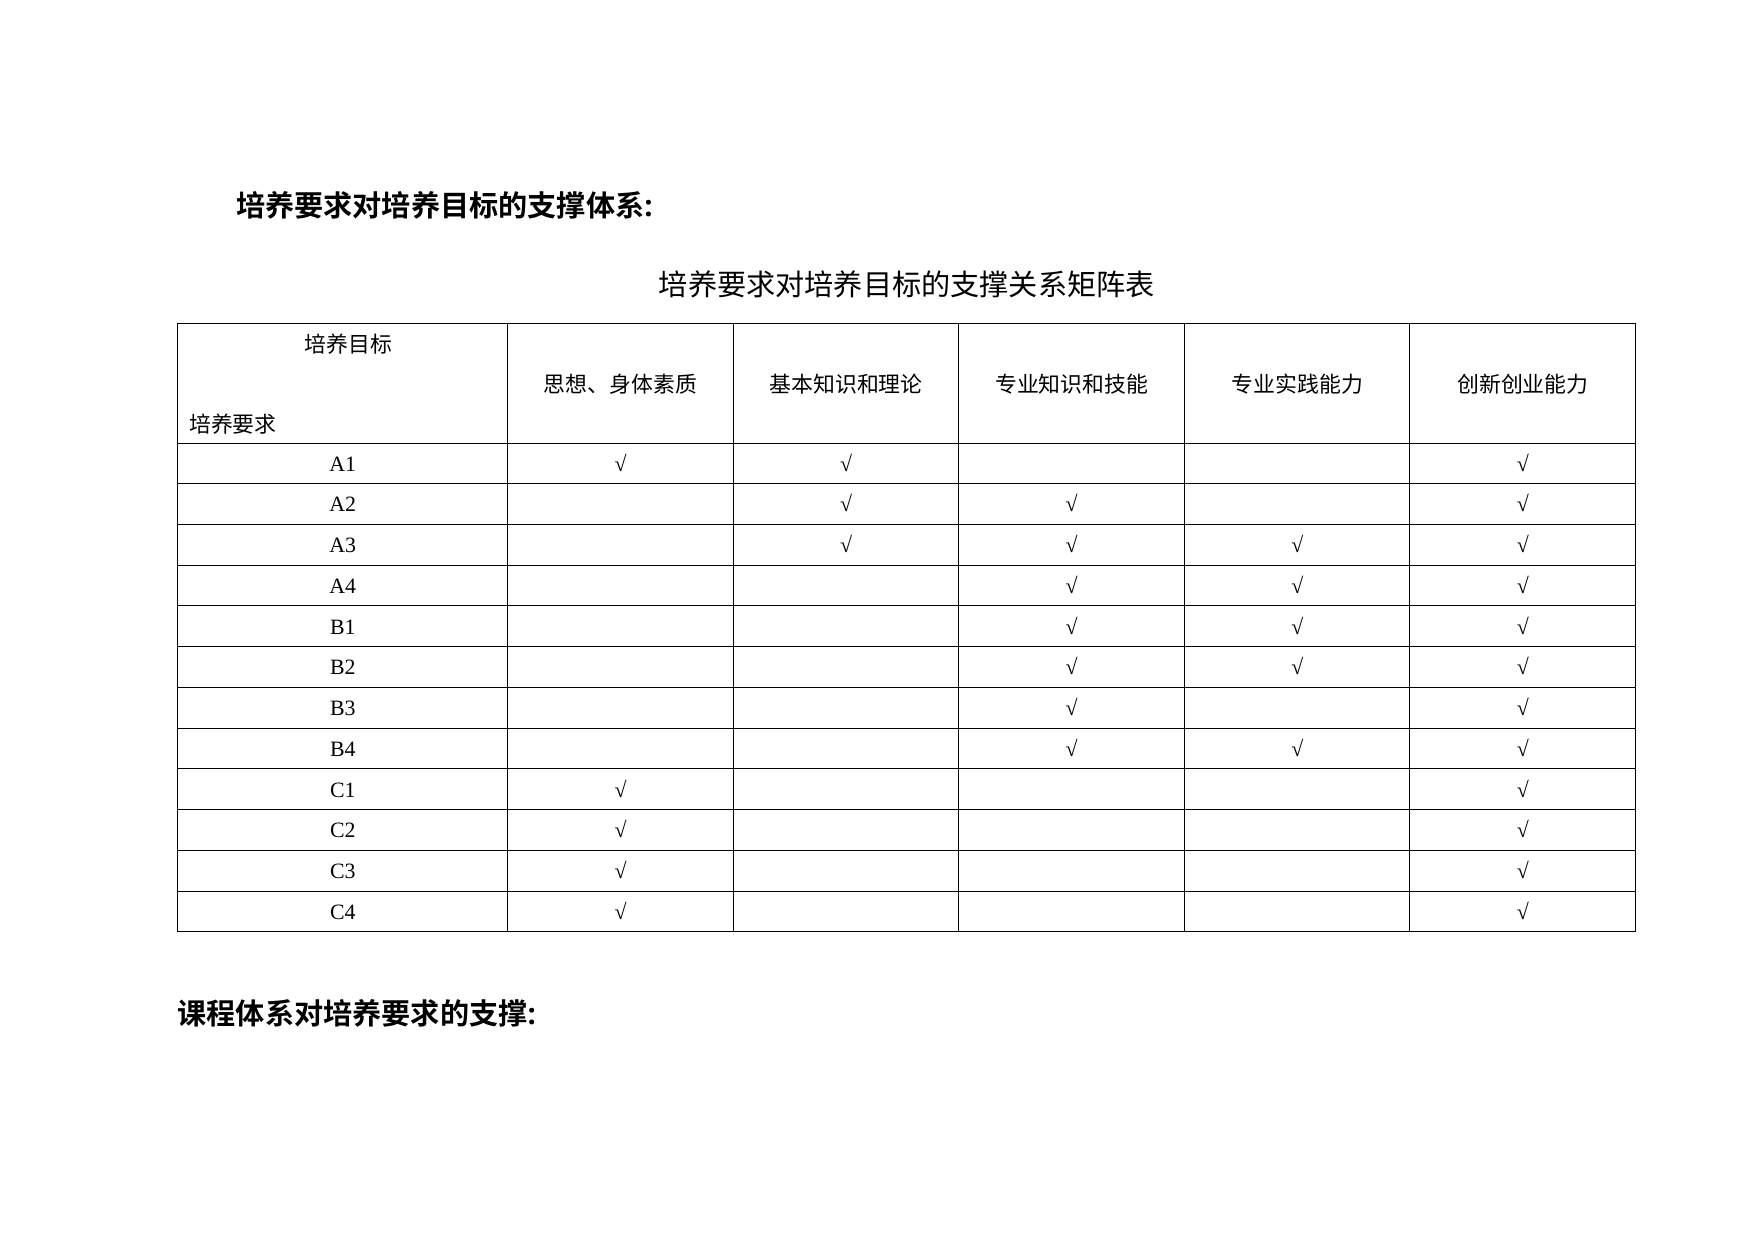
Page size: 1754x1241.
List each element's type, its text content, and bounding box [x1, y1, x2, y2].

table_cell B2 [178, 647, 507, 687]
table_cell [508, 729, 733, 768]
table_cell √ [1410, 606, 1635, 646]
table_cell √ [1410, 647, 1635, 687]
table_header 思想、身体素质 [508, 324, 733, 442]
table_cell [959, 810, 1184, 850]
table_cell √ [1410, 810, 1635, 850]
table_cell [734, 688, 958, 728]
table_cell √ [1410, 851, 1635, 891]
table_cell √ [1410, 444, 1635, 483]
table_cell [959, 444, 1184, 483]
table_cell [734, 566, 958, 605]
table_cell B1 [178, 606, 507, 646]
table_cell [1185, 810, 1409, 850]
table_cell [508, 688, 733, 728]
table_cell √ [734, 525, 958, 565]
table_cell √ [1410, 566, 1635, 605]
table_cell [734, 892, 958, 931]
table_cell √ [1410, 525, 1635, 565]
table_header 基本知识和理论 [734, 324, 958, 442]
table_header 专业知识和技能 [959, 324, 1184, 442]
table_cell [734, 647, 958, 687]
table_cell √ [1410, 729, 1635, 768]
table_cell √ [1410, 688, 1635, 728]
table_cell [734, 606, 958, 646]
table_cell [508, 525, 733, 565]
table_cell C4 [178, 892, 507, 931]
table_cell √ [1185, 525, 1409, 565]
table_cell √ [959, 525, 1184, 565]
table_cell [1185, 444, 1409, 483]
table_cell √ [959, 566, 1184, 605]
table_cell √ [959, 647, 1184, 687]
table_cell A2 [178, 484, 507, 524]
table_cell [734, 729, 958, 768]
table_cell √ [959, 606, 1184, 646]
table_cell √ [1185, 647, 1409, 687]
table_cell C3 [178, 851, 507, 891]
table_cell [734, 851, 958, 891]
table_cell [1185, 688, 1409, 728]
table_cell √ [1410, 892, 1635, 931]
table_cell √ [1185, 729, 1409, 768]
text 培养要求对培养目标的支撑体系: [177, 164, 1636, 243]
table_cell [1185, 484, 1409, 524]
table_cell [508, 647, 733, 687]
table_cell [1185, 851, 1409, 891]
table_cell B4 [178, 729, 507, 768]
table_cell √ [508, 810, 733, 850]
table_cell [508, 484, 733, 524]
table_cell √ [959, 729, 1184, 768]
text 培养要求对培养目标的支撑关系矩阵表 [177, 243, 1636, 322]
table_header 专业实践能力 [1185, 324, 1409, 442]
table_cell C1 [178, 769, 507, 809]
table_cell √ [1410, 484, 1635, 524]
table_cell [734, 769, 958, 809]
table_cell [1185, 892, 1409, 931]
table_cell [959, 851, 1184, 891]
table_cell A1 [178, 444, 507, 483]
table_cell [959, 892, 1184, 931]
table_cell [734, 810, 958, 850]
table_cell √ [959, 484, 1184, 524]
table_header 创新创业能力 [1410, 324, 1635, 442]
table_cell √ [1185, 566, 1409, 605]
table_cell √ [734, 484, 958, 524]
table_cell A3 [178, 525, 507, 565]
table_cell [508, 566, 733, 605]
table_cell B3 [178, 688, 507, 728]
table_cell √ [508, 892, 733, 931]
table_cell [959, 769, 1184, 809]
table_cell [508, 606, 733, 646]
table_header 培养目标 培养要求 [178, 324, 507, 442]
table_cell √ [1185, 606, 1409, 646]
table_cell [1185, 769, 1409, 809]
table_cell √ [508, 851, 733, 891]
text 课程体系对培养要求的支撑: [177, 972, 1636, 1051]
table_cell √ [734, 444, 958, 483]
table_cell √ [508, 444, 733, 483]
table_cell √ [959, 688, 1184, 728]
table_cell C2 [178, 810, 507, 850]
table_cell A4 [178, 566, 507, 605]
table_cell √ [508, 769, 733, 809]
table_cell √ [1410, 769, 1635, 809]
